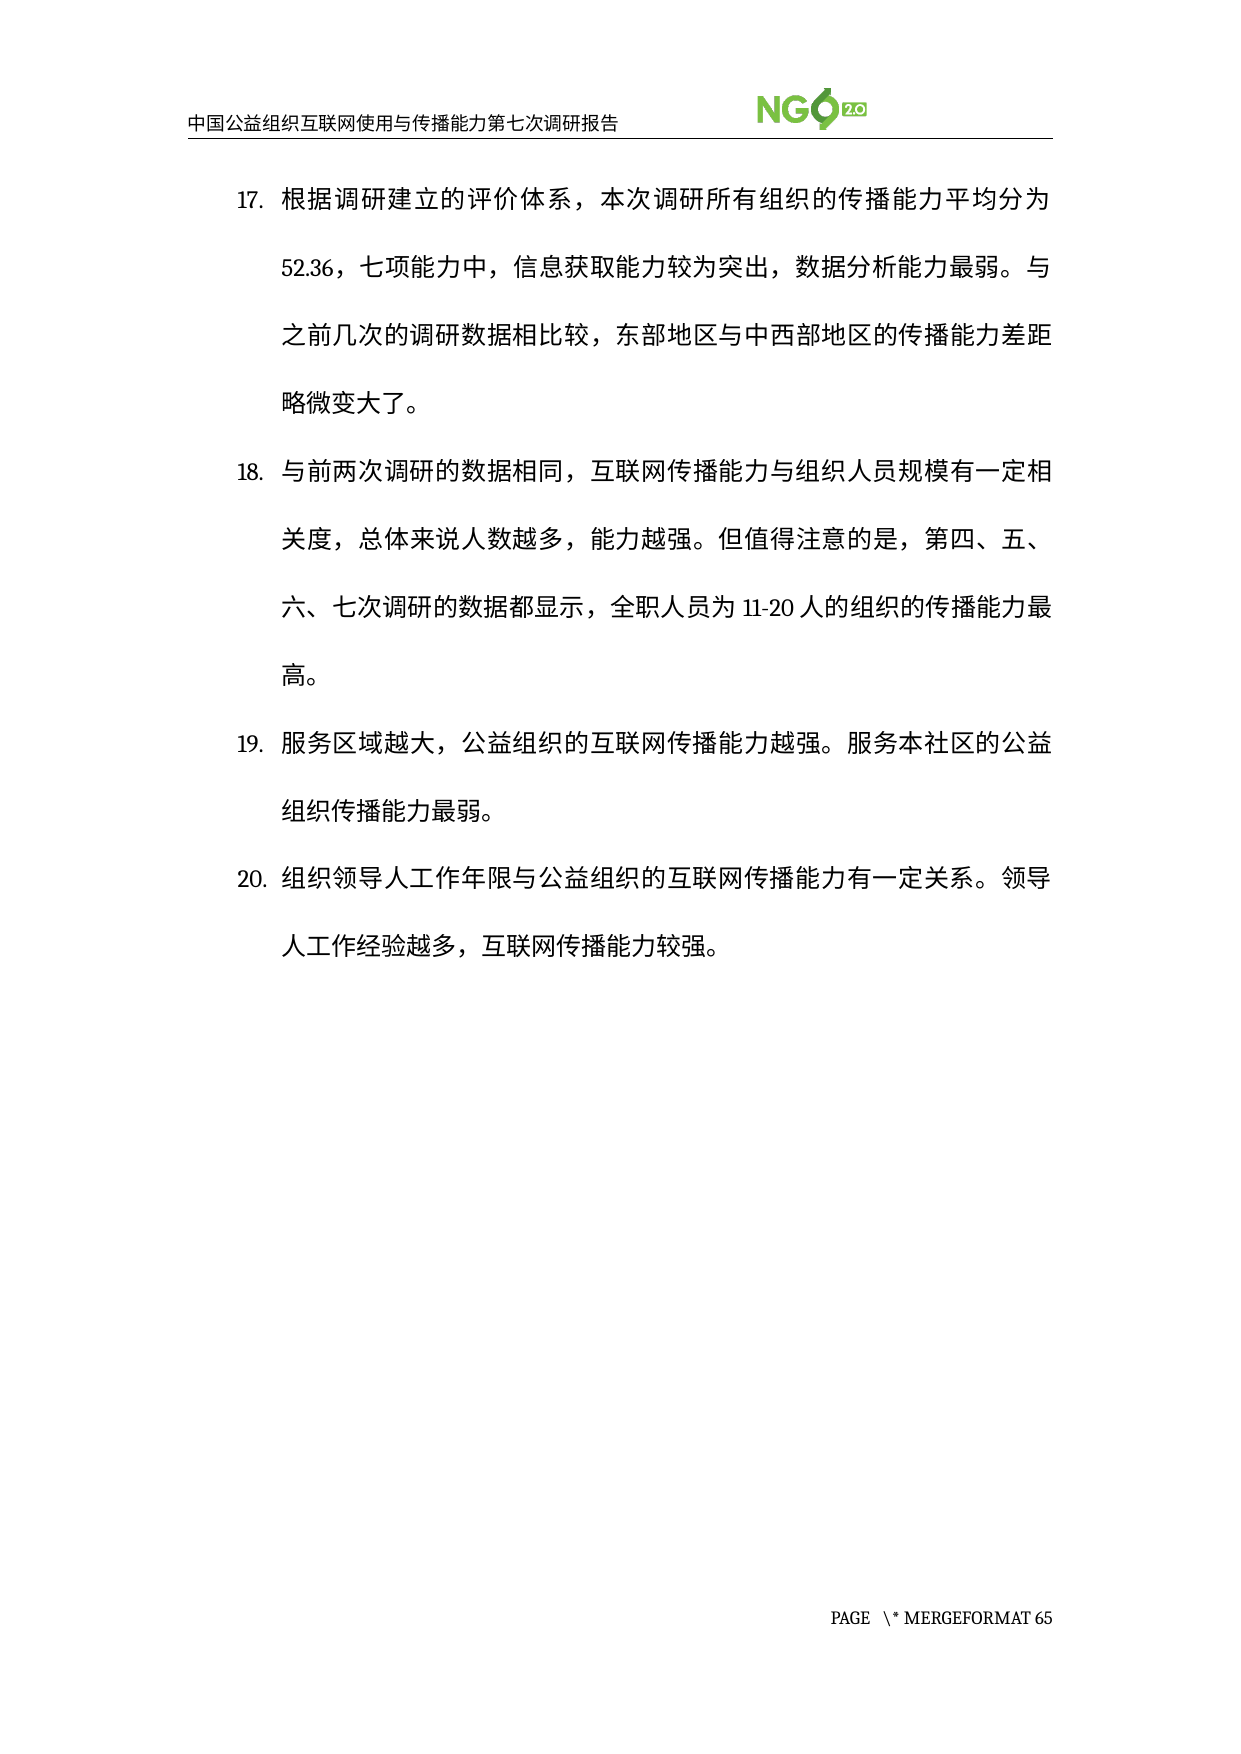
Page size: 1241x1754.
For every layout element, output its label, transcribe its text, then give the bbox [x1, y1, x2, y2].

list 组织领导人工作年限与公益组织的互联网传播能力有一定关系。领导人工作经验越多，互联网传播能力较强。 [237, 843, 1053, 979]
list 服务区域越大，公益组织的互联网传播能力越强。服务本社区的公益组织传播能力最弱。 [237, 707, 1053, 843]
list 与前两次调研的数据相同，互联网传播能力与组织人员规模有一定相关度，总体来说人数越多，能力越强。但值得注意的是，第四、五、六、七次调研的数据都显示，全职人员为11-20人的组织的传播能力最高。 [237, 436, 1053, 707]
picture [757, 88, 867, 130]
list 根据调研建立的评价体系，本次调研所有组织的传播能力平均分为52.36，七项能力中，信息获取能力较为突出，数据分析能力最弱。与之前几次的调研数据相比较，东部地区与中西部地区的传播能力差距略微变大了。 [237, 164, 1053, 436]
